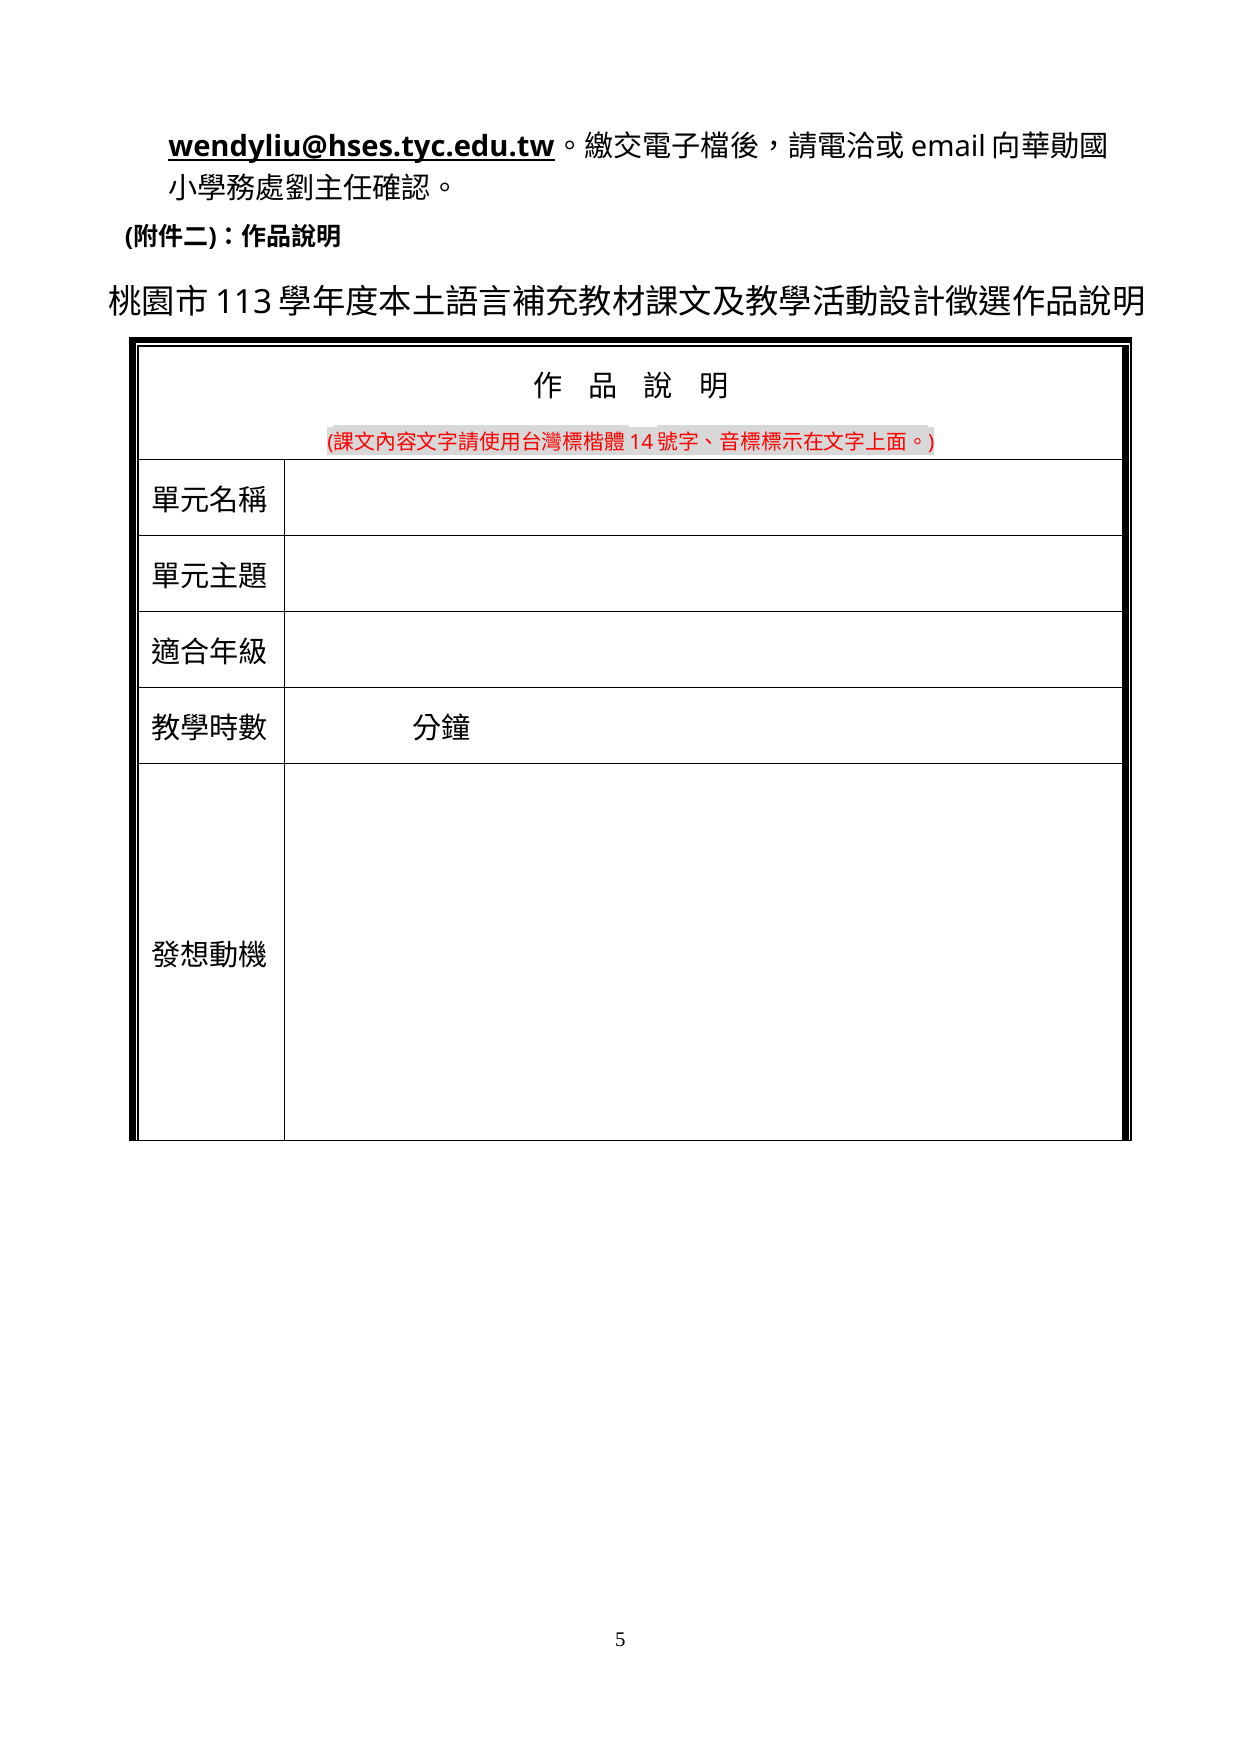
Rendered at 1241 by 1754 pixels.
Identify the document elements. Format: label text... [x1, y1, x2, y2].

text (附件二)：作品說明 [118, 216, 1122, 253]
table_cell [285, 460, 1122, 535]
table_cell 適合年級 [139, 612, 284, 687]
table_cell [285, 612, 1122, 687]
table_cell 單元主題 [139, 536, 284, 611]
table_cell 發想動機 [139, 764, 284, 1140]
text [168, 122, 1122, 207]
text 桃園市113學年度本土語言補充教材課文及教學活動設計徵選作品說明 [81, 262, 1173, 337]
table_cell [285, 764, 1122, 1140]
table_cell 分鐘 [285, 688, 1122, 763]
table_header 作 品 說 明 (課文內容文字請使用台灣標楷體14號字、音標標示在文字上面。) [139, 347, 1122, 459]
table_cell [285, 536, 1122, 611]
table_cell 單元名稱 [139, 460, 284, 535]
table_cell 教學時數 [139, 688, 284, 763]
